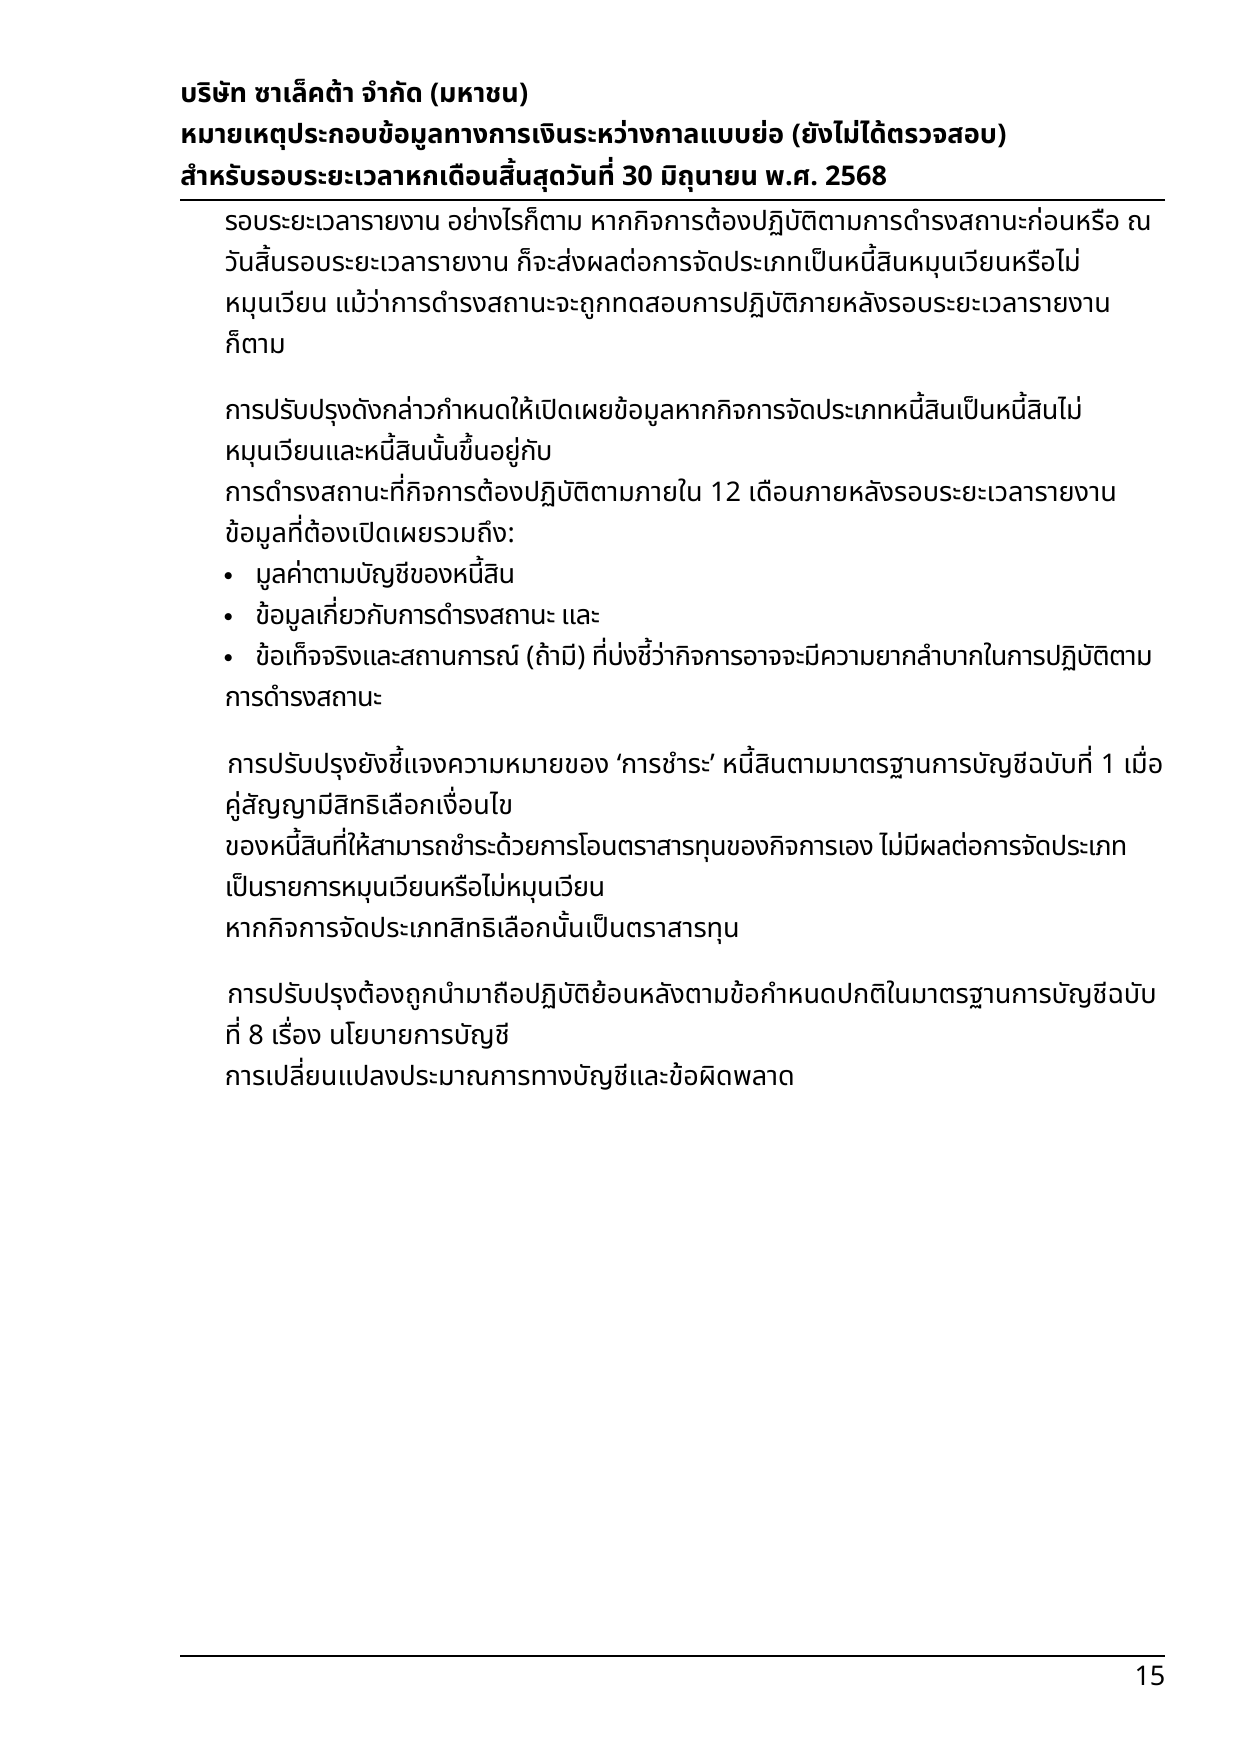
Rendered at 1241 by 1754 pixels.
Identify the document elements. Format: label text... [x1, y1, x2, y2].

list ข้อมูลเกี่ยวกับการดำรงสถานะ และ [224, 596, 1165, 637]
list ข้อเท็จจริงและสถานการณ์ (ถ้ามี) ที่บ่งชี้ว่ากิจการอาจจะมีความยากลำบากในการปฏิบัติตามการดำรงสถานะ [224, 637, 1165, 719]
text การปรับปรุงต้องถูกนำมาถือปฏิบัติย้อนหลังตามข้อกำหนดปกติในมาตรฐานการบัญชีฉบับที่ 8 เรื่อง นโยบายการบัญชี การเปลี่ยนแปลงประมาณการทางบัญชีและข้อผิดพลาด [224, 975, 1165, 1098]
text การปรับปรุงดังกล่าวกำหนดให้เปิดเผยข้อมูลหากกิจการจัดประเภทหนี้สินเป็นหนี้สินไม่หมุนเวียนและหนี้สินนั้นขึ้นอยู่กับ การดำรงสถานะที่กิจการต้องปฏิบัติตามภายใน 12 เดือนภายหลังรอบระยะเวลารายงาน ข้อมูลที่ต้องเปิดเผยรวมถึง: [224, 391, 1165, 555]
list มูลค่าตามบัญชีของหนี้สิน [224, 555, 1165, 596]
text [224, 201, 1165, 365]
text การปรับปรุงยังชี้แจงความหมายของ ‘การชำระ’ หนี้สินตามมาตรฐานการบัญชีฉบับที่ 1 เมื่อคู่สัญญามีสิทธิเลือกเงื่อนไข ของหนี้สินที่ให้สามารถชำระด้วยการโอนตราสารทุนของกิจการเอง ไม่มีผลต่อการจัดประเภทเป็นรายการหมุนเวียนหรือไม่หมุนเวียน หากกิจการจัดประเภทสิทธิเลือกนั้นเป็นตราสารทุน [224, 744, 1165, 949]
